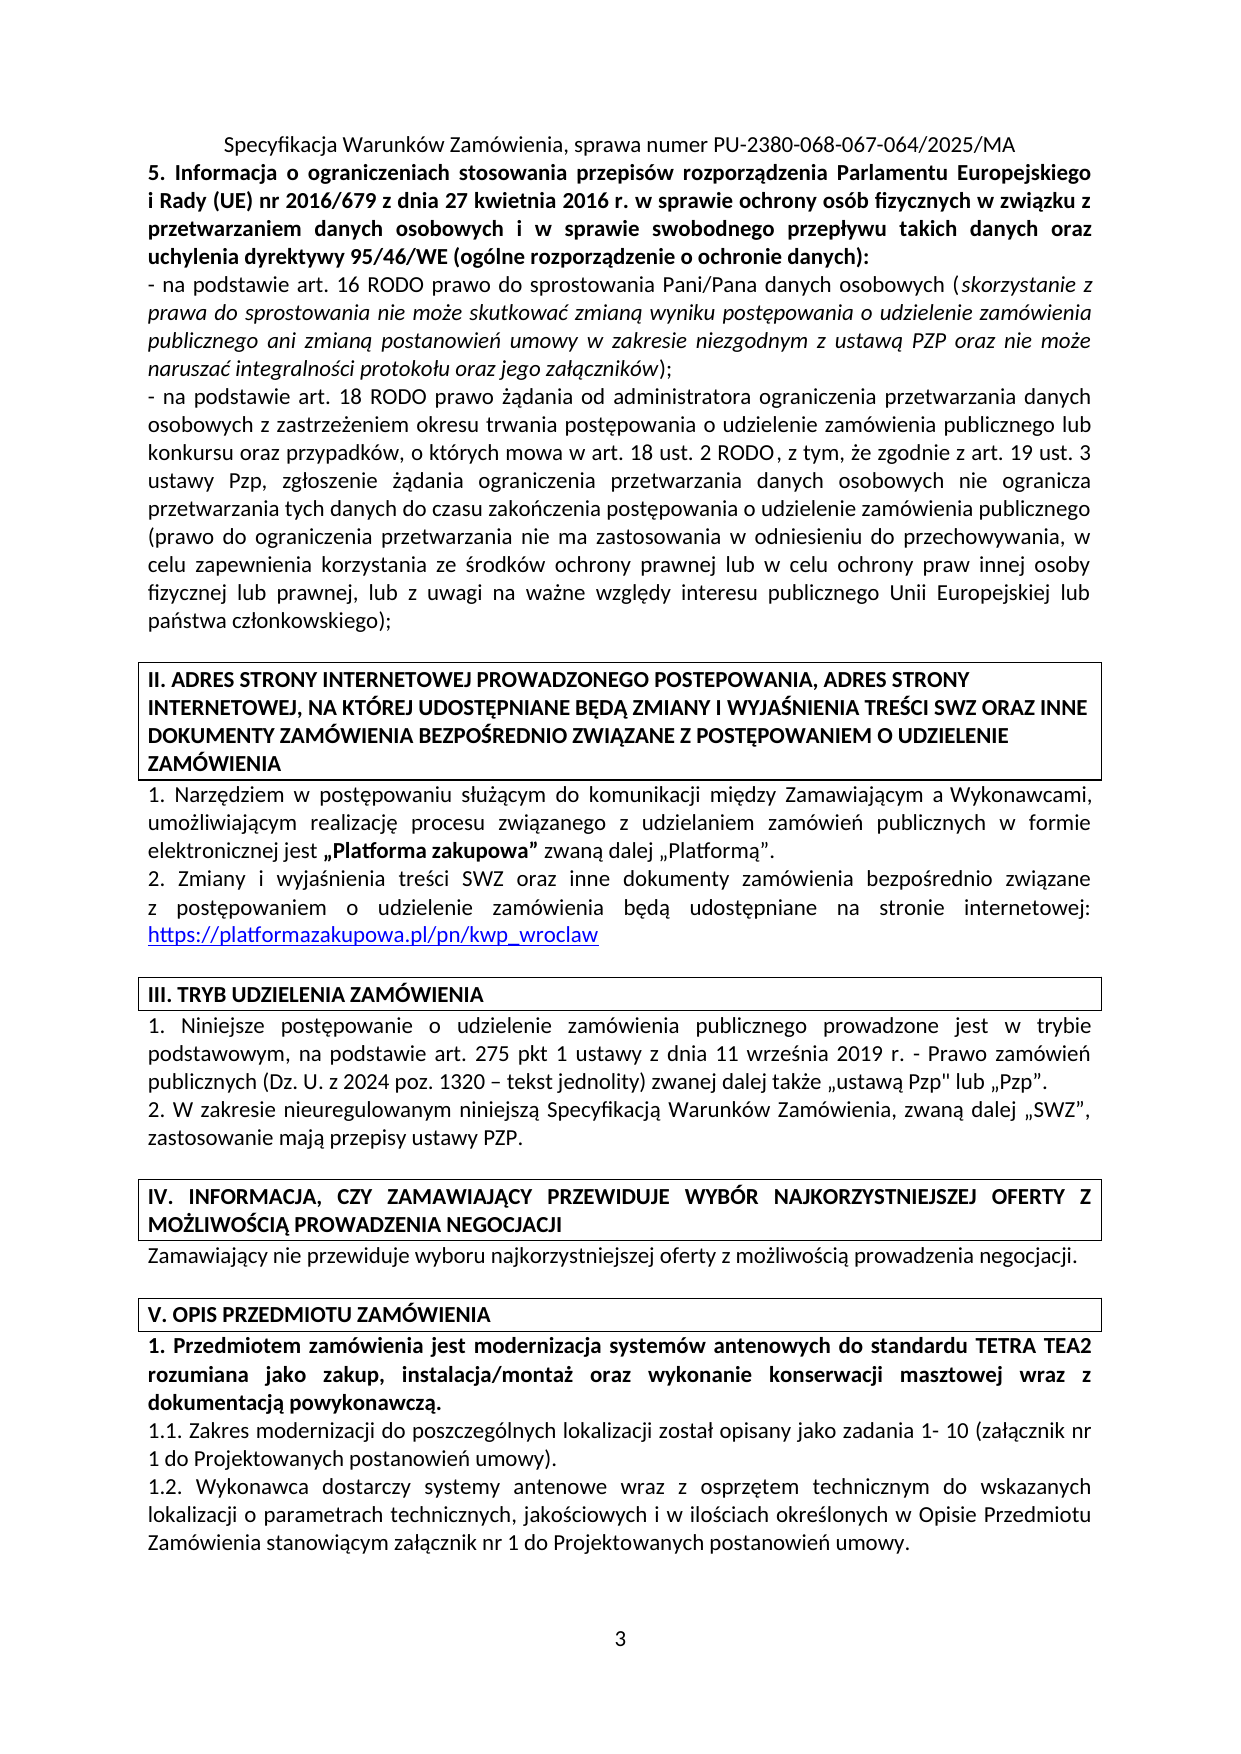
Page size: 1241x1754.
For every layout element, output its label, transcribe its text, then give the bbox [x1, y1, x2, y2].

text II. ADRES STRONY INTERNETOWEJ PROWADZONEGO POSTEPOWANIA, ADRES STRONY INTERNETOWEJ, NA KTÓREJ UDOSTĘPNIANE BĘDĄ ZMIANY I WYJAŚNIENIA TREŚCI SWZ ORAZ INNE DOKUMENTY ZAMÓWIENIA BEZPOŚREDNIO ZWIĄZANE Z POSTĘPOWANIEM O UDZIELENIE ZAMÓWIENIA [139, 663, 1101, 779]
text IV. INFORMACJA, CZY ZAMAWIAJĄCY PRZEWIDUJE WYBÓR NAJKORZYSTNIEJSZEJ OFERTY Z MOŻLIWOŚCIĄ PROWADZENIA NEGOCJACJI [139, 1180, 1101, 1240]
text 1.2. Wykonawca dostarczy systemy antenowe wraz z osprzętem technicznym do wskazanych lokalizacji o parametrach technicznych, jakościowych i w ilościach określonych w Opisie Przedmiotu Zamówienia stanowiącym załącznik nr 1 do Projektowanych postanowień umowy. [148, 1472, 1093, 1556]
text Zamawiający nie przewiduje wyboru najkorzystniejszej oferty z możliwością prowadzenia negocjacji. [148, 1241, 1093, 1269]
text 2. W zakresie nieuregulowanym niniejszą Specyfikacją Warunków Zamówienia, zwaną dalej „SWZ”, zastosowanie mają przepisy ustawy PZP. [148, 1095, 1093, 1151]
text 1. Przedmiotem zamówienia jest modernizacja systemów antenowych do standardu TETRA TEA2 rozumiana jako zakup, instalacja/montaż oraz wykonanie konserwacji masztowej wraz z dokumentacją powykonawczą. [148, 1332, 1093, 1416]
text 1. Niniejsze postępowanie o udzielenie zamówienia publicznego prowadzone jest w trybie podstawowym, na podstawie art. 275 pkt 1 ustawy z dnia 11 września 2019 r. - Prawo zamówień publicznych (Dz. U. z 2024 poz. 1320 – tekst jednolity) zwanej dalej także „ustawą Pzp" lub „Pzp”. [148, 1011, 1093, 1095]
text 2. Zmiany i wyjaśnienia treści SWZ oraz inne dokumenty zamówienia bezpośrednio związane z postępowaniem o udzielenie zamówienia będą udostępniane na stronie internetowej: https://platformazakupowa.pl/pn/kwp_wroclaw [148, 864, 1093, 949]
text - na podstawie art. 18 RODO prawo żądania od administratora ograniczenia przetwarzania danych osobowych z zastrzeżeniem okresu trwania postępowania o udzielenie zamówienia publicznego lub konkursu oraz przypadków, o których mowa w art. 18 ust. 2 RODO, z tym, że zgodnie z art. 19 ust. 3 ustawy Pzp, zgłoszenie żądania ograniczenia przetwarzania danych osobowych nie ogranicza przetwarzania tych danych do czasu zakończenia postępowania o udzielenie zamówienia publicznego (prawo do ograniczenia przetwarzania nie ma zastosowania w odniesieniu do przechowywania, w celu zapewnienia korzystania ze środków ochrony prawnej lub w celu ochrony praw innej osoby fizycznej lub prawnej, lub z uwagi na ważne względy interesu publicznego Unii Europejskiej lub państwa członkowskiego); [148, 382, 1093, 634]
text 1. Narzędziem w postępowaniu służącym do komunikacji między Zamawiającym a Wykonawcami, umożliwiającym realizację procesu związanego z udzielaniem zamówień publicznych w formie elektronicznej jest „Platforma zakupowa” zwaną dalej „Platformą”. [148, 781, 1093, 864]
text V. OPIS PRZEDMIOTU ZAMÓWIENIA [139, 1299, 1101, 1331]
text III. TRYB UDZIELENIA ZAMÓWIENIA [139, 978, 1101, 1010]
text - na podstawie art. 16 RODO prawo do sprostowania Pani/Pana danych osobowych (skorzystanie z prawa do sprostowania nie może skutkować zmianą wyniku postępowania o udzielenie zamówienia publicznego ani zmianą postanowień umowy w zakresie niezgodnym z ustawą PZP oraz nie może naruszać integralności protokołu oraz jego załączników); [148, 270, 1093, 382]
text 1.1. Zakres modernizacji do poszczególnych lokalizacji został opisany jako zadania 1- 10 (załącznik nr 1 do Projektowanych postanowień umowy). [148, 1416, 1093, 1472]
text 5. Informacja o ograniczeniach stosowania przepisów rozporządzenia Parlamentu Europejskiego i Rady (UE) nr 2016/679 z dnia 27 kwietnia 2016 r. w sprawie ochrony osób fizycznych w związku z przetwarzaniem danych osobowych i w sprawie swobodnego przepływu takich danych oraz uchylenia dyrektywy 95/46/WE (ogólne rozporządzenie o ochronie danych): [148, 158, 1093, 270]
